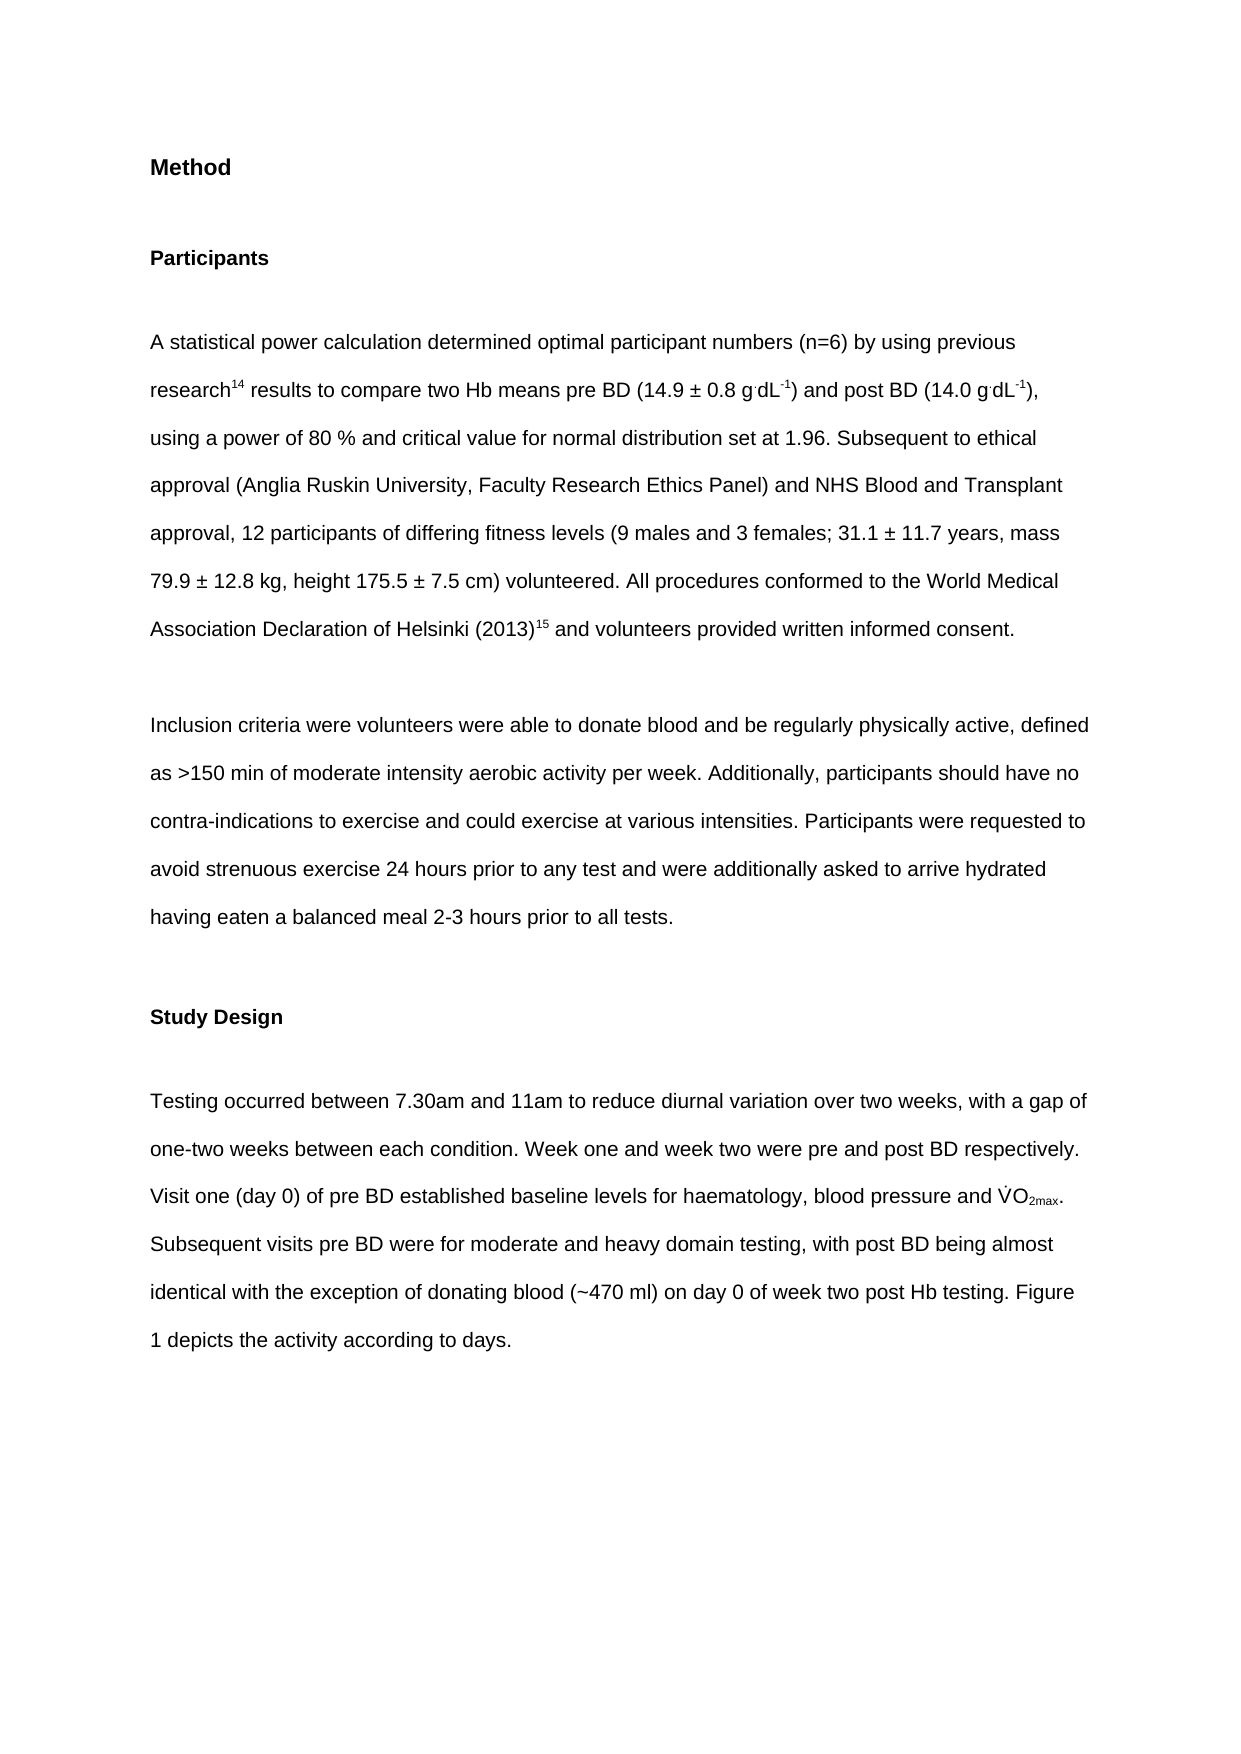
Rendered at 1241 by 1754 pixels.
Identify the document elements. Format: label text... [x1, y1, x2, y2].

subtitle Participants [150, 246, 1090, 270]
text Testing occurred between 7.30am and 11am to reduce diurnal variation over two weeks, with a gap of one-two weeks between each condition. Week one and week two were pre and post BD respectively. Visit one (day 0) of pre BD established baseline levels for haematology, blood pressure and V̇O2max. Subsequent visits pre BD were for moderate and heavy domain testing, with post BD being almost identical with the exception of donating blood (~470 ml) on day 0 of week two post Hb testing. Figure 1 depicts the activity according to days. [150, 1088, 1090, 1352]
subtitle Study Design [150, 1004, 1090, 1028]
subtitle Method [150, 154, 1090, 181]
text Inclusion criteria were volunteers were able to donate blood and be regularly physically active, defined as >150 min of moderate intensity aerobic activity per week. Additionally, participants should have no contra-indications to exercise and could exercise at various intensities. Participants were requested to avoid strenuous exercise 24 hours prior to any test and were additionally asked to arrive hydrated having eaten a balanced meal 2-3 hours prior to all tests. [150, 713, 1090, 928]
text A statistical power calculation determined optimal participant numbers (n=6) by using previous research14 results to compare two Hb means pre BD (14.9 ± 0.8 g.dL-1) and post BD (14.0 g.dL-1), using a power of 80 % and critical value for normal distribution set at 1.96. Subsequent to ethical approval (Anglia Ruskin University, Faculty Research Ethics Panel) and NHS Blood and Transplant approval, 12 participants of differing fitness levels (9 males and 3 females; 31.1 ± 11.7 years, mass 79.9 ± 12.8 kg, height 175.5 ± 7.5 cm) volunteered. All procedures conformed to the World Medical Association Declaration of Helsinki (2013)15 and volunteers provided written informed consent. [150, 329, 1090, 641]
